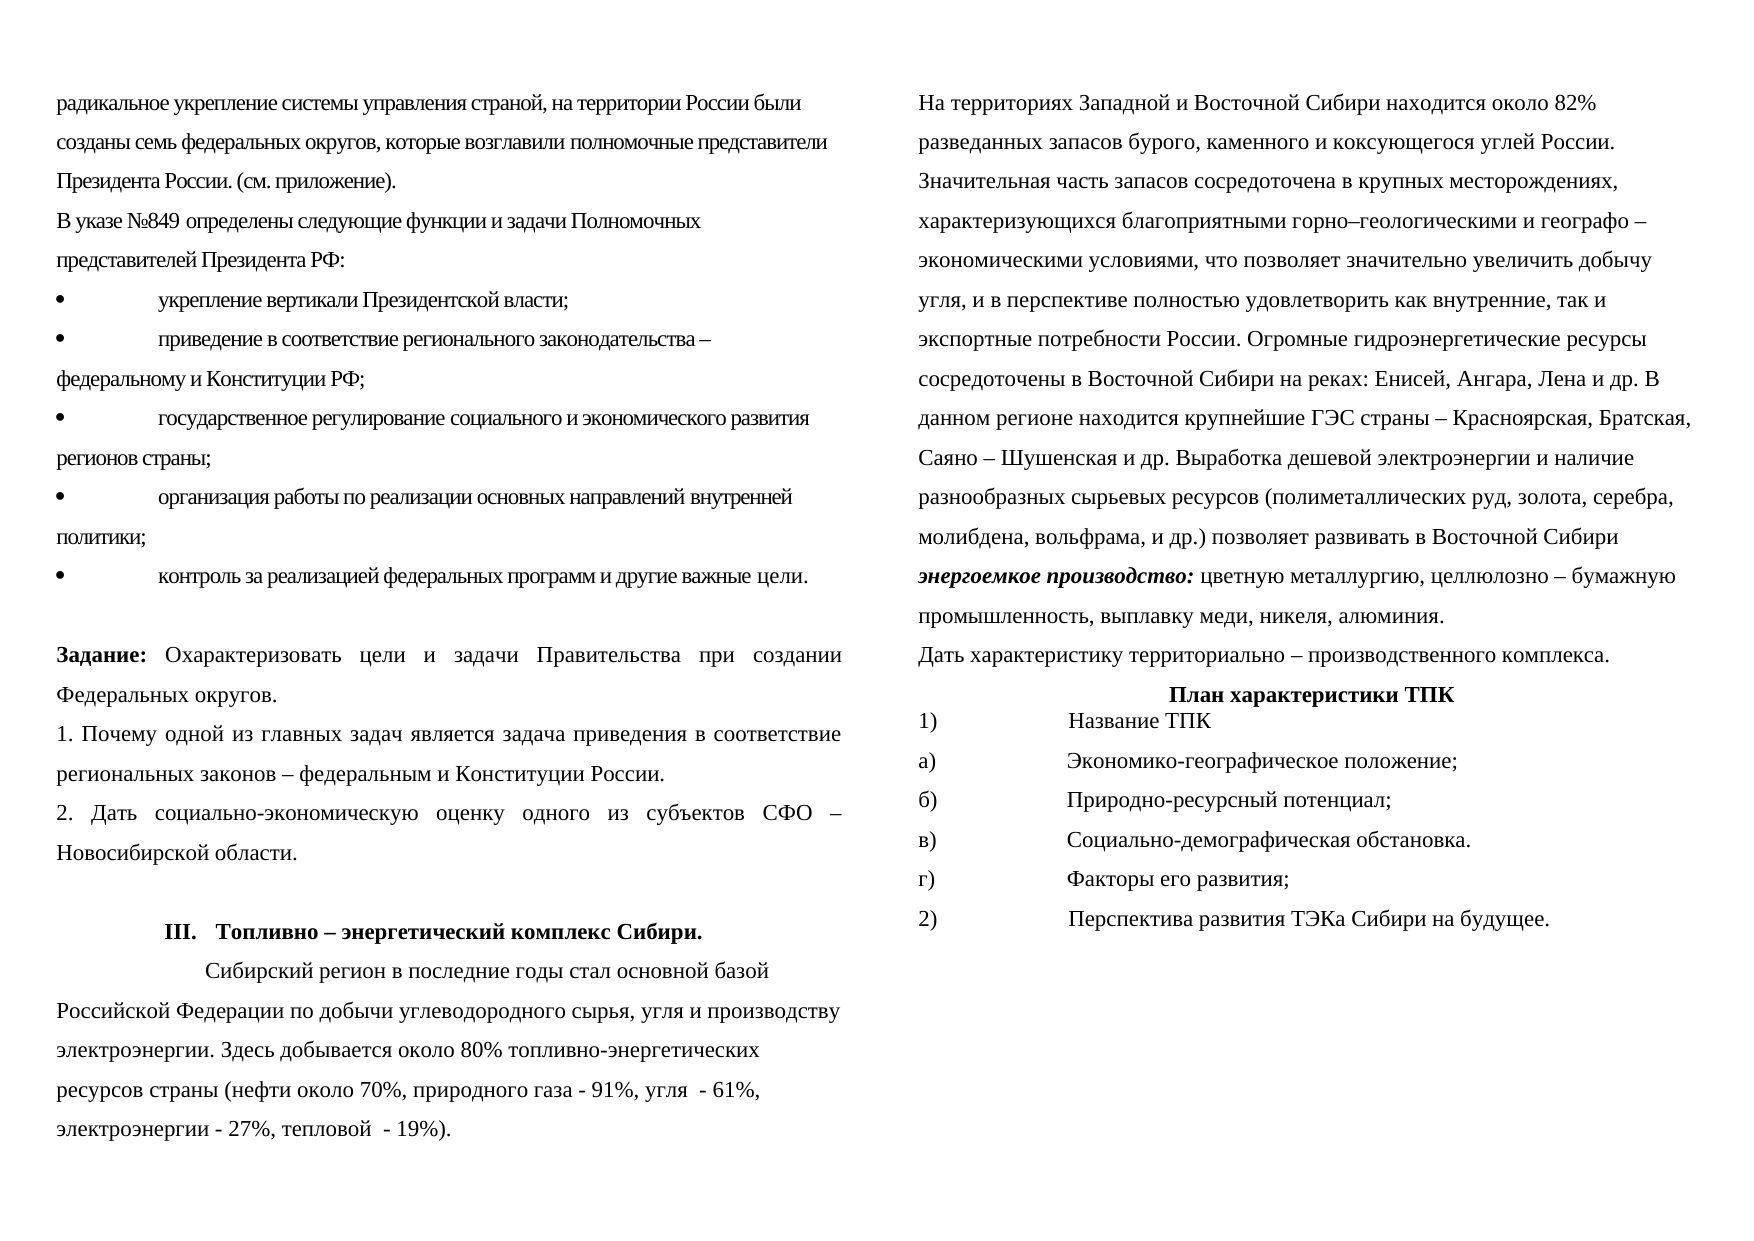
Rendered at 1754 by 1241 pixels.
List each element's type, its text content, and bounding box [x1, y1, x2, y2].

list Социально-демографическая обстановка. [918, 826, 1705, 852]
text Задание: Охарактеризовать цели и задачи Правительства при создании Федеральных округов. [56, 641, 843, 707]
list Название ТПК [918, 707, 1705, 733]
list государственное регулирование социального и экономического развития регионов страны; [56, 404, 843, 470]
list Экономико-географическое положение; [918, 747, 1705, 773]
text 1. Почему одной из главных задач является задача приведения в соответствие региональных законов – федеральным и Конституции России. [56, 720, 843, 786]
list Факторы его развития; [918, 865, 1705, 891]
list Топливно – энергетический комплекс Сибири. [56, 918, 843, 944]
list Природно-ресурсный потенциал; [918, 786, 1705, 812]
subtitle План характеристики ТПК [918, 681, 1705, 707]
list приведение в соответствие регионального законодательства – федеральному и Конституции РФ; [56, 326, 843, 391]
text На территориях Западной и Восточной Сибири находится около 82% разведанных запасов бурого, каменного и коксующегося углей России. Значительная часть запасов сосредоточена в крупных месторождениях, характеризующихся благоприятными горно–геологическими и географо – экономическими условиями, что позволяет значительно увеличить добычу угля, и в перспективе полностью удовлетворить как внутренние, так и экспортные потребности России. Огромные гидроэнергетические ресурсы сосредоточены в Восточной Сибири на реках: Енисей, Ангара, Лена и др. В данном регионе находится крупнейшие ГЭС страны – Красноярская, Братская, Саяно – Шушенская и др. Выработка дешевой электроэнергии и наличие разнообразных сырьевых ресурсов (полиметаллических руд, золота, серебра, молибдена, вольфрама, и др.) позволяет развивать в Восточной Сибири энергоемкое производство: цветную металлургию, целлюлозно – бумажную промышленность, выплавку меди, никеля, алюминия. [918, 89, 1705, 628]
list организация работы по реализации основных направлений внутренней политики; [56, 483, 843, 549]
list Перспектива развития ТЭКа Сибири на будущее. [918, 904, 1705, 931]
text Сибирский регион в последние годы стал основной базой Российской Федерации по добычи углеводородного сырья, угля и производству электроэнергии. Здесь добывается около 80% топливно-энергетических ресурсов страны (нефти около 70%, природного газа - 91%, угля - 61%, электроэнергии - 27%, тепловой - 19%). [56, 957, 843, 1141]
list укрепление вертикали Президентской власти; [56, 286, 843, 312]
text 2. Дать социально-экономическую оценку одного из субъектов СФО – Новосибирской области. [56, 799, 843, 865]
list контроль за реализацией федеральных программ и другие важные цели. [56, 562, 843, 589]
text В указе №849 определены следующие функции и задачи Полномочных представителей Президента РФ: [56, 207, 843, 273]
text Дать характеристику территориально – производственного комплекса. [918, 641, 1705, 668]
